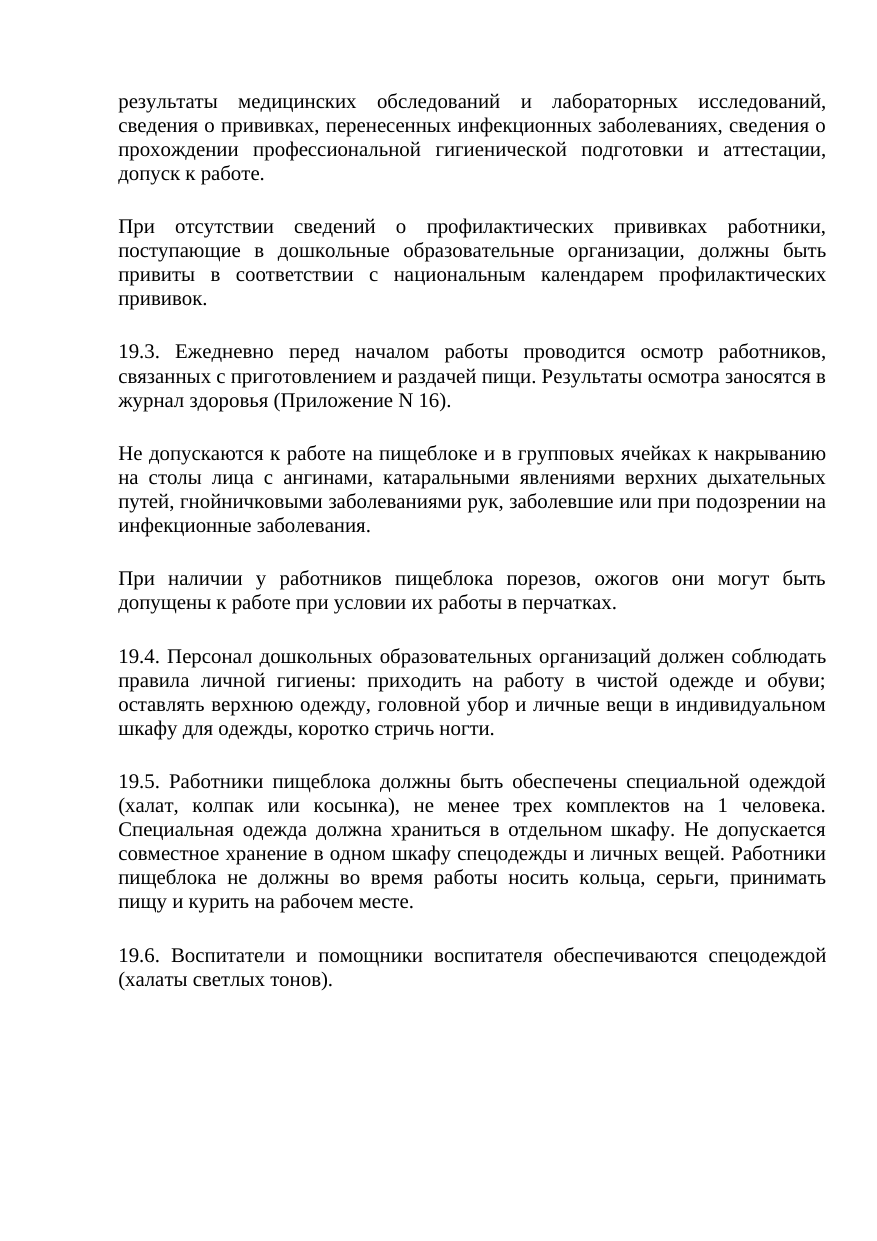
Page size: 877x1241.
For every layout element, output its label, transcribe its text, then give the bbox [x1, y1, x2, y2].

text При отсутствии сведений о профилактических прививках работники, поступающие в дошкольные образовательные организации, должны быть привиты в соответствии с национальным календарем профилактических прививок. [118, 214, 827, 310]
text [118, 89, 827, 185]
text 19.4. Персонал дошкольных образовательных организаций должен соблюдать правила личной гигиены: приходить на работу в чистой одежде и обуви; оставлять верхнюю одежду, головной убор и личные вещи в индивидуальном шкафу для одежды, коротко стричь ногти. [118, 643, 827, 740]
text 19.3. Ежедневно перед началом работы проводится осмотр работников, связанных с приготовлением и раздачей пищи. Результаты осмотра заносятся в журнал здоровья (Приложение N 16). [118, 339, 827, 412]
text При наличии у работников пищеблока порезов, ожогов они могут быть допущены к работе при условии их работы в перчатках. [118, 566, 827, 614]
text Не допускаются к работе на пищеблоке и в групповых ячейках к накрыванию на столы лица с ангинами, катаральными явлениями верхних дыхательных путей, гнойничковыми заболеваниями рук, заболевшие или при подозрении на инфекционные заболевания. [118, 441, 827, 537]
text 19.5. Работники пищеблока должны быть обеспечены специальной одеждой (халат, колпак или косынка), не менее трех комплектов на 1 человека. Специальная одежда должна храниться в отдельном шкафу. Не допускается совместное хранение в одном шкафу спецодежды и личных вещей. Работники пищеблока не должны во время работы носить кольца, серьги, принимать пищу и курить на рабочем месте. [118, 769, 827, 913]
text 19.6. Воспитатели и помощники воспитателя обеспечиваются спецодеждой (халаты светлых тонов). [118, 942, 827, 991]
